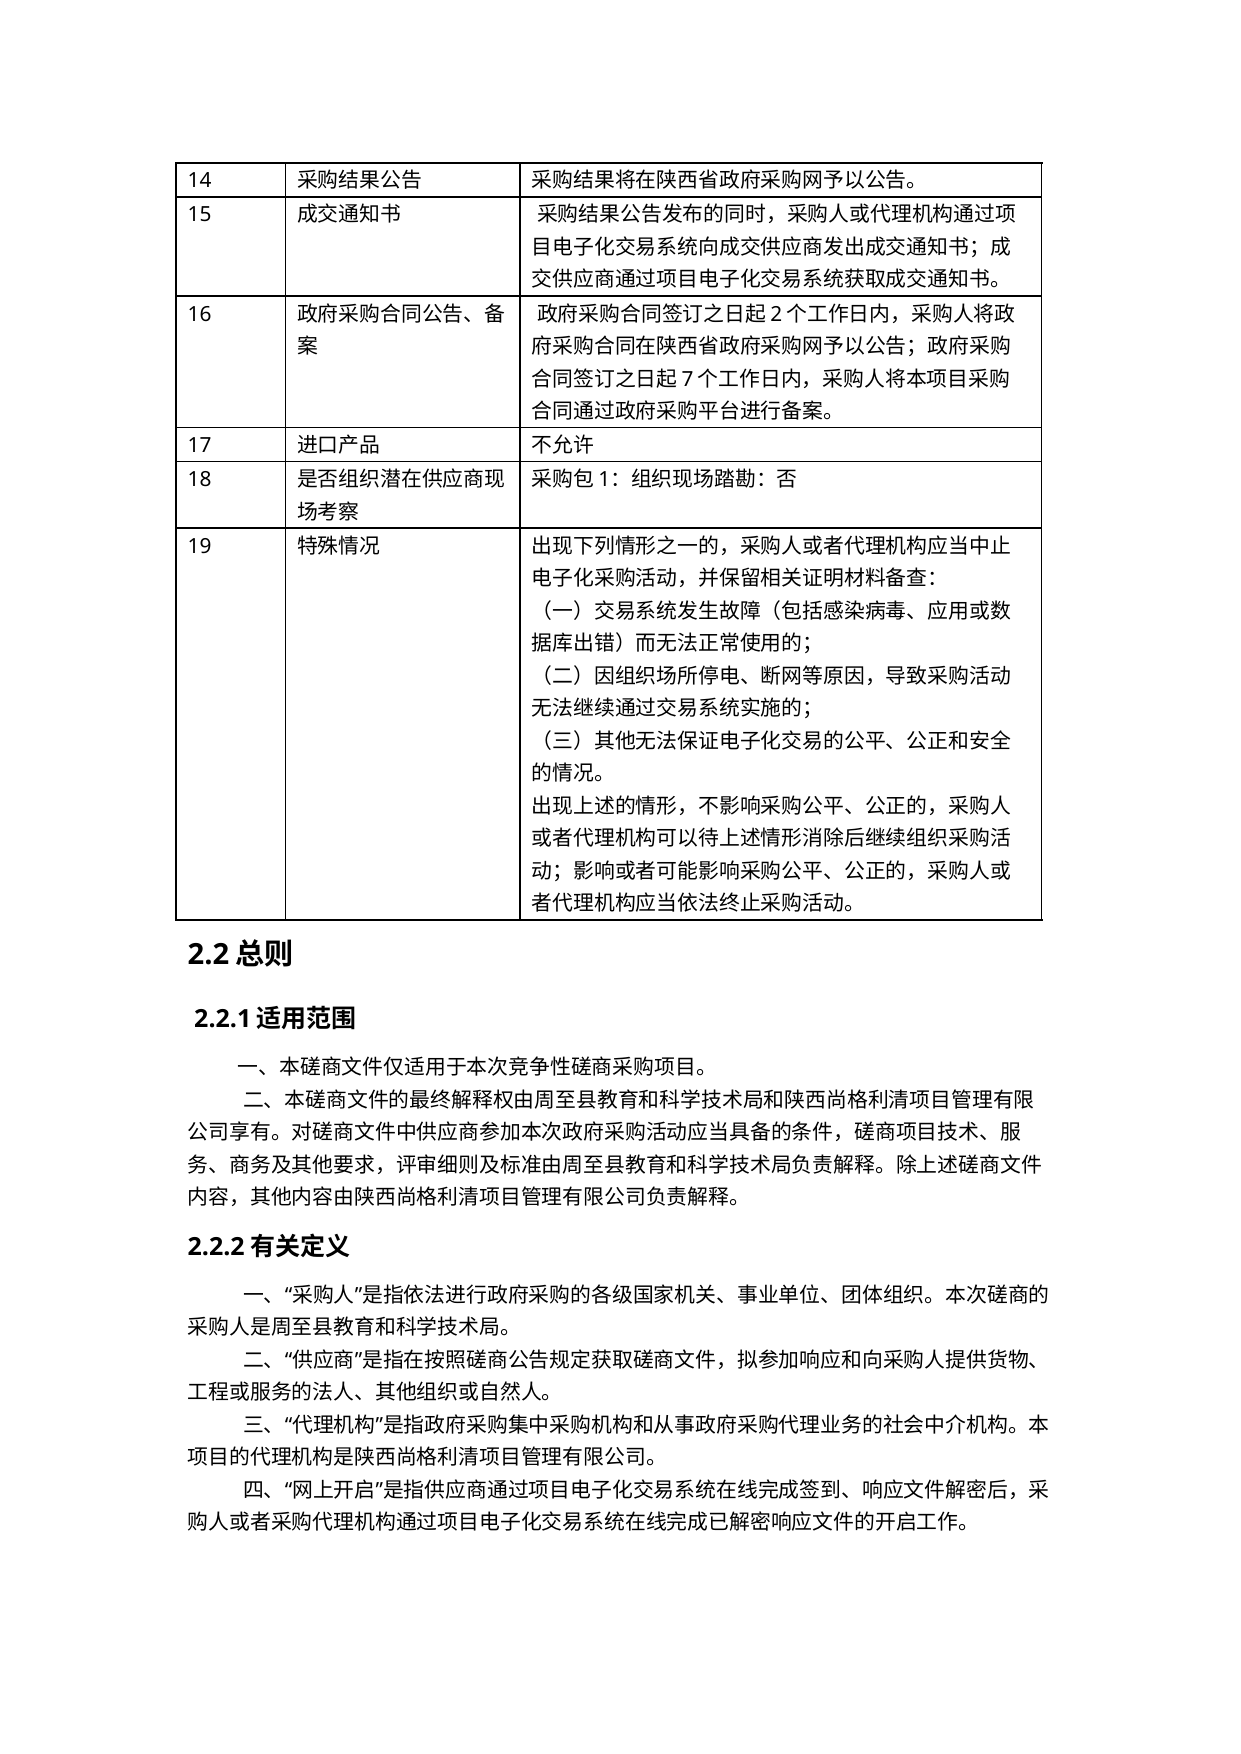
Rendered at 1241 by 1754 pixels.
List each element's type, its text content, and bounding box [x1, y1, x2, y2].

table_cell 采购结果将在陕西省政府采购网予以公告。 [521, 164, 1041, 196]
text 二、“供应商”是指在按照磋商公告规定获取磋商文件，拟参加响应和向采购人提供货物、工程或服务的法人、其他组织或自然人。 [187, 1343, 1053, 1408]
text 2.2总则 [187, 920, 1053, 985]
table_cell 17 [177, 428, 285, 461]
table_cell 18 [177, 462, 285, 527]
table_cell 采购结果公告 [286, 164, 519, 196]
table_cell 是否组织潜在供应商现场考察 [286, 462, 519, 527]
table_cell 出现下列情形之一的，采购人或者代理机构应当中止电子化采购活动，并保留相关证明材料备查： （一）交易系统发生故障（包括感染病毒、应用或数据库出错）而无法正常使用的； （二）因组织场所停电、断网等原因，导致采购活动无法继续通过交易系统实施的； （三）其他无法保证电子化交易的公平、公正和安全的情况。 出现上述的情形，不影响采购公平、公正的，采购人或者代理机构可以待上述情形消除后继续组织采购活动；影响或者可能影响采购公平、公正的，采购人或者代理机构应当依法终止采购活动。 [521, 529, 1041, 919]
table_cell 政府采购合同签订之日起2个工作日内，采购人将政府采购合同在陕西省政府采购网予以公告；政府采购合同签订之日起7个工作日内，采购人将本项目采购合同通过政府采购平台进行备案。 [521, 297, 1041, 427]
text 四、“网上开启”是指供应商通过项目电子化交易系统在线完成签到、响应文件解密后，采购人或者采购代理机构通过项目电子化交易系统在线完成已解密响应文件的开启工作。 [187, 1473, 1053, 1538]
table_cell 采购结果公告发布的同时，采购人或代理机构通过项目电子化交易系统向成交供应商发出成交通知书；成交供应商通过项目电子化交易系统获取成交通知书。 [521, 198, 1041, 295]
table_cell 特殊情况 [286, 529, 519, 919]
table_cell 不允许 [521, 428, 1041, 461]
table_cell 进口产品 [286, 428, 519, 461]
text 三、“代理机构”是指政府采购集中采购机构和从事政府采购代理业务的社会中介机构。本项目的代理机构是陕西尚格利清项目管理有限公司。 [187, 1408, 1053, 1473]
table_cell 15 [177, 198, 285, 295]
text 2.2.1适用范围 [187, 985, 1053, 1050]
table_cell 采购包1：组织现场踏勘：否 [521, 462, 1041, 527]
text 2.2.2有关定义 [187, 1213, 1053, 1278]
text 二、本磋商文件的最终解释权由周至县教育和科学技术局和陕西尚格利清项目管理有限公司享有。对磋商文件中供应商参加本次政府采购活动应当具备的条件，磋商项目技术、服务、商务及其他要求，评审细则及标准由周至县教育和科学技术局负责解释。除上述磋商文件内容，其他内容由陕西尚格利清项目管理有限公司负责解释。 [187, 1083, 1053, 1213]
text 一、“采购人”是指依法进行政府采购的各级国家机关、事业单位、团体组织。本次磋商的采购人是周至县教育和科学技术局。 [187, 1278, 1053, 1343]
table_cell 19 [177, 529, 285, 919]
table_cell 16 [177, 297, 285, 427]
table_cell 成交通知书 [286, 198, 519, 295]
table_cell 政府采购合同公告、备案 [286, 297, 519, 427]
table_cell 14 [177, 164, 285, 196]
text 一、本磋商文件仅适用于本次竞争性磋商采购项目。 [187, 1050, 1053, 1083]
